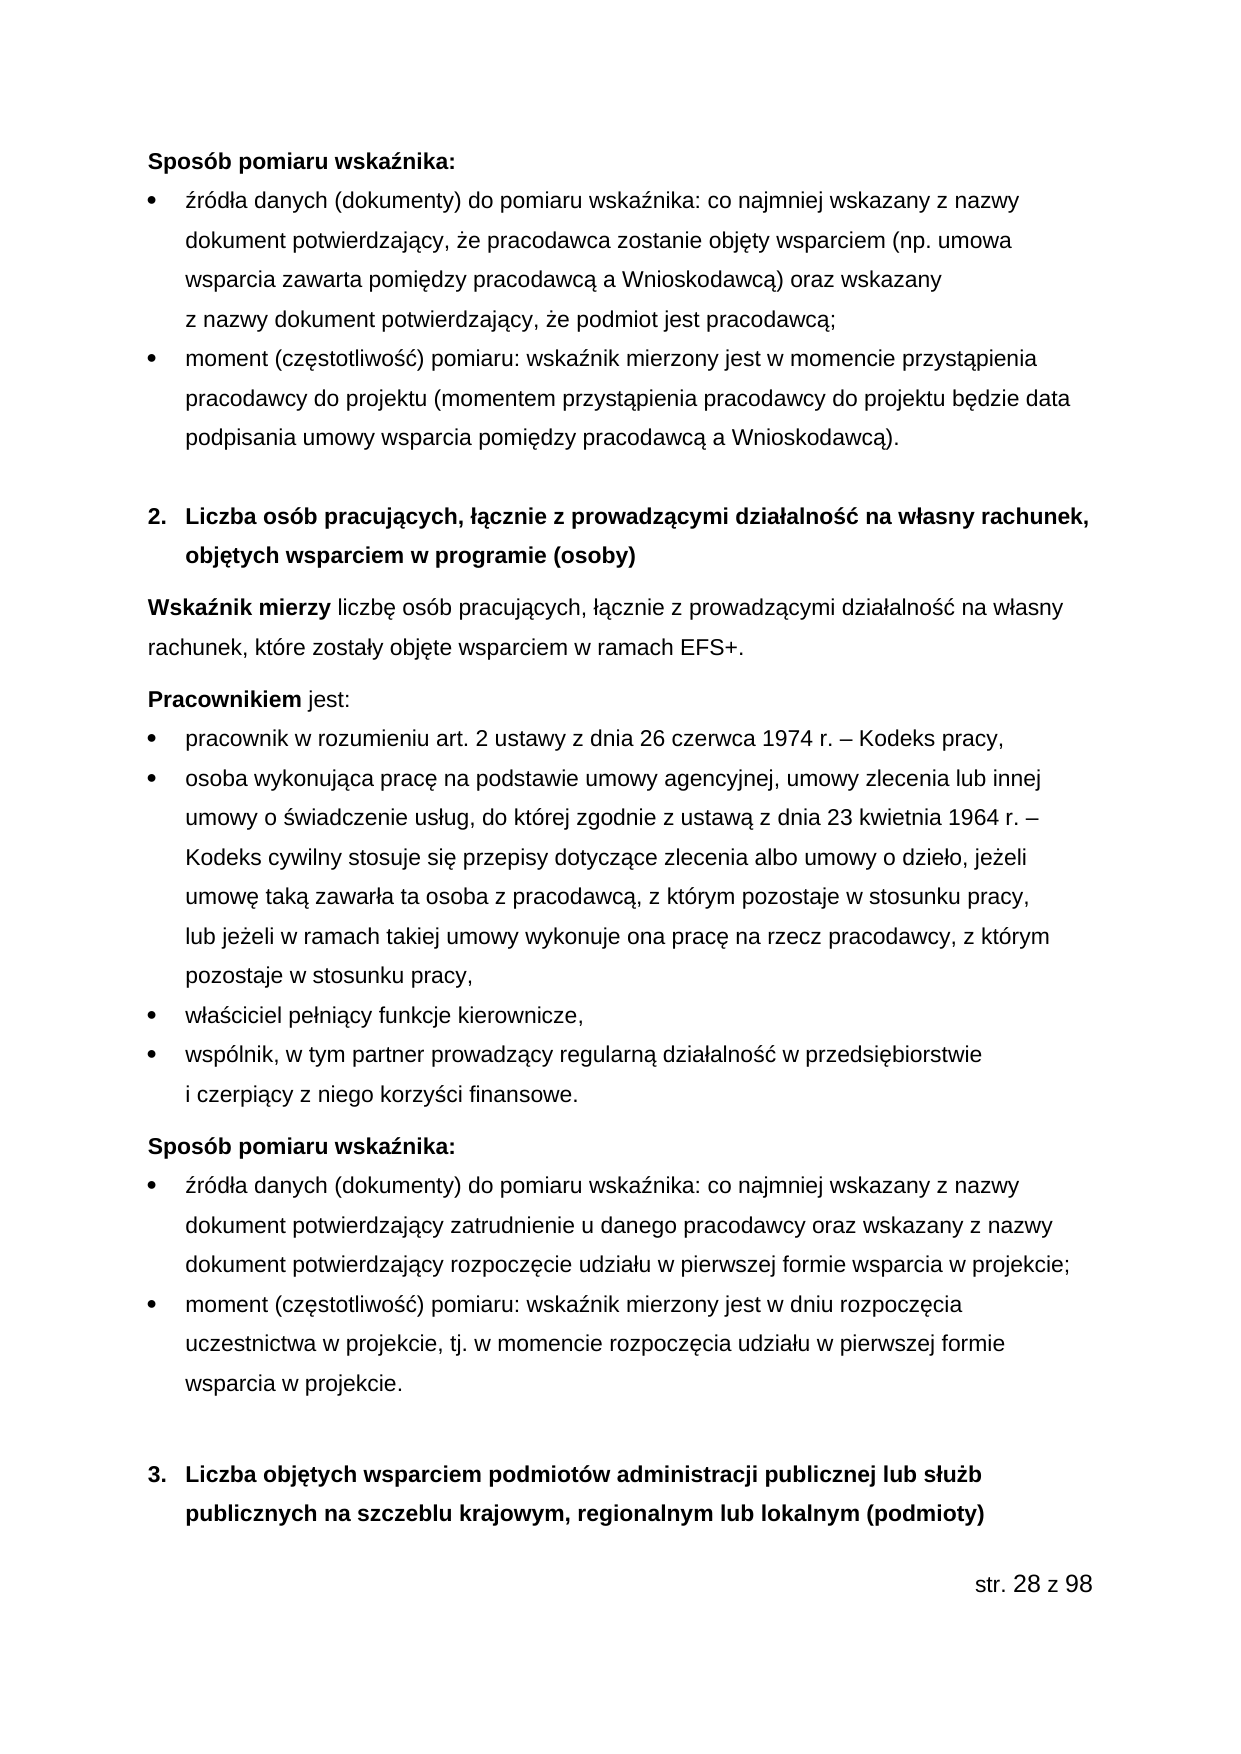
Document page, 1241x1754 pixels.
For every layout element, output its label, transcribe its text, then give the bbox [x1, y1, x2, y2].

list Liczba osób pracujących, łącznie z prowadzącymi działalność na własny rachunek, objętych wsparciem w programie (osoby) [148, 503, 1093, 569]
list wspólnik, w tym partner prowadzący regularną działalność w przedsiębiorstwie i czerpiący z niego korzyści finansowe. [148, 1041, 1093, 1107]
list źródła danych (dokumenty) do pomiaru wskaźnika: co najmniej wskazany z nazwy dokument potwierdzający, że pracodawca zostanie objęty wsparciem (np. umowa wsparcia zawarta pomiędzy pracodawcą a Wnioskodawcą) oraz wskazany z nazwy dokument potwierdzający, że podmiot jest pracodawcą; [148, 187, 1093, 332]
list osoba wykonująca pracę na podstawie umowy agencyjnej, umowy zlecenia lub innej umowy o świadczenie usług, do której zgodnie z ustawą z dnia 23 kwietnia 1964 r. – Kodeks cywilny stosuje się przepisy dotyczące zlecenia albo umowy o dzieło, jeżeli umowę taką zawarła ta osoba z pracodawcą, z którym pozostaje w stosunku pracy, lub jeżeli w ramach takiej umowy wykonuje ona pracę na rzecz pracodawcy, z którym pozostaje w stosunku pracy, [148, 765, 1093, 988]
text Sposób pomiaru wskaźnika: [148, 148, 1093, 174]
text Wskaźnik mierzy liczbę osób pracujących, łącznie z prowadzącymi działalność na własny rachunek, które zostały objęte wsparciem w ramach EFS+. [148, 594, 1093, 660]
list moment (częstotliwość) pomiaru: wskaźnik mierzony jest w momencie przystąpienia pracodawcy do projektu (momentem przystąpienia pracodawcy do projektu będzie data podpisania umowy wsparcia pomiędzy pracodawcą a Wnioskodawcą). [148, 345, 1093, 450]
list pracownik w rozumieniu art. 2 ustawy z dnia 26 czerwca 1974 r. – Kodeks pracy, [148, 725, 1093, 752]
text Pracownikiem jest: [148, 686, 1093, 712]
list źródła danych (dokumenty) do pomiaru wskaźnika: co najmniej wskazany z nazwy dokument potwierdzający zatrudnienie u danego pracodawcy oraz wskazany z nazwy dokument potwierdzający rozpoczęcie udziału w pierwszej formie wsparcia w projekcie; [148, 1172, 1093, 1277]
text Sposób pomiaru wskaźnika: [148, 1133, 1093, 1159]
list właściciel pełniący funkcje kierownicze, [148, 1002, 1093, 1028]
list Liczba objętych wsparciem podmiotów administracji publicznej lub służb publicznych na szczeblu krajowym, regionalnym lub lokalnym (podmioty) [148, 1461, 1093, 1527]
list moment (częstotliwość) pomiaru: wskaźnik mierzony jest w dniu rozpoczęcia uczestnictwa w projekcie, tj. w momencie rozpoczęcia udziału w pierwszej formie wsparcia w projekcie. [148, 1291, 1093, 1396]
